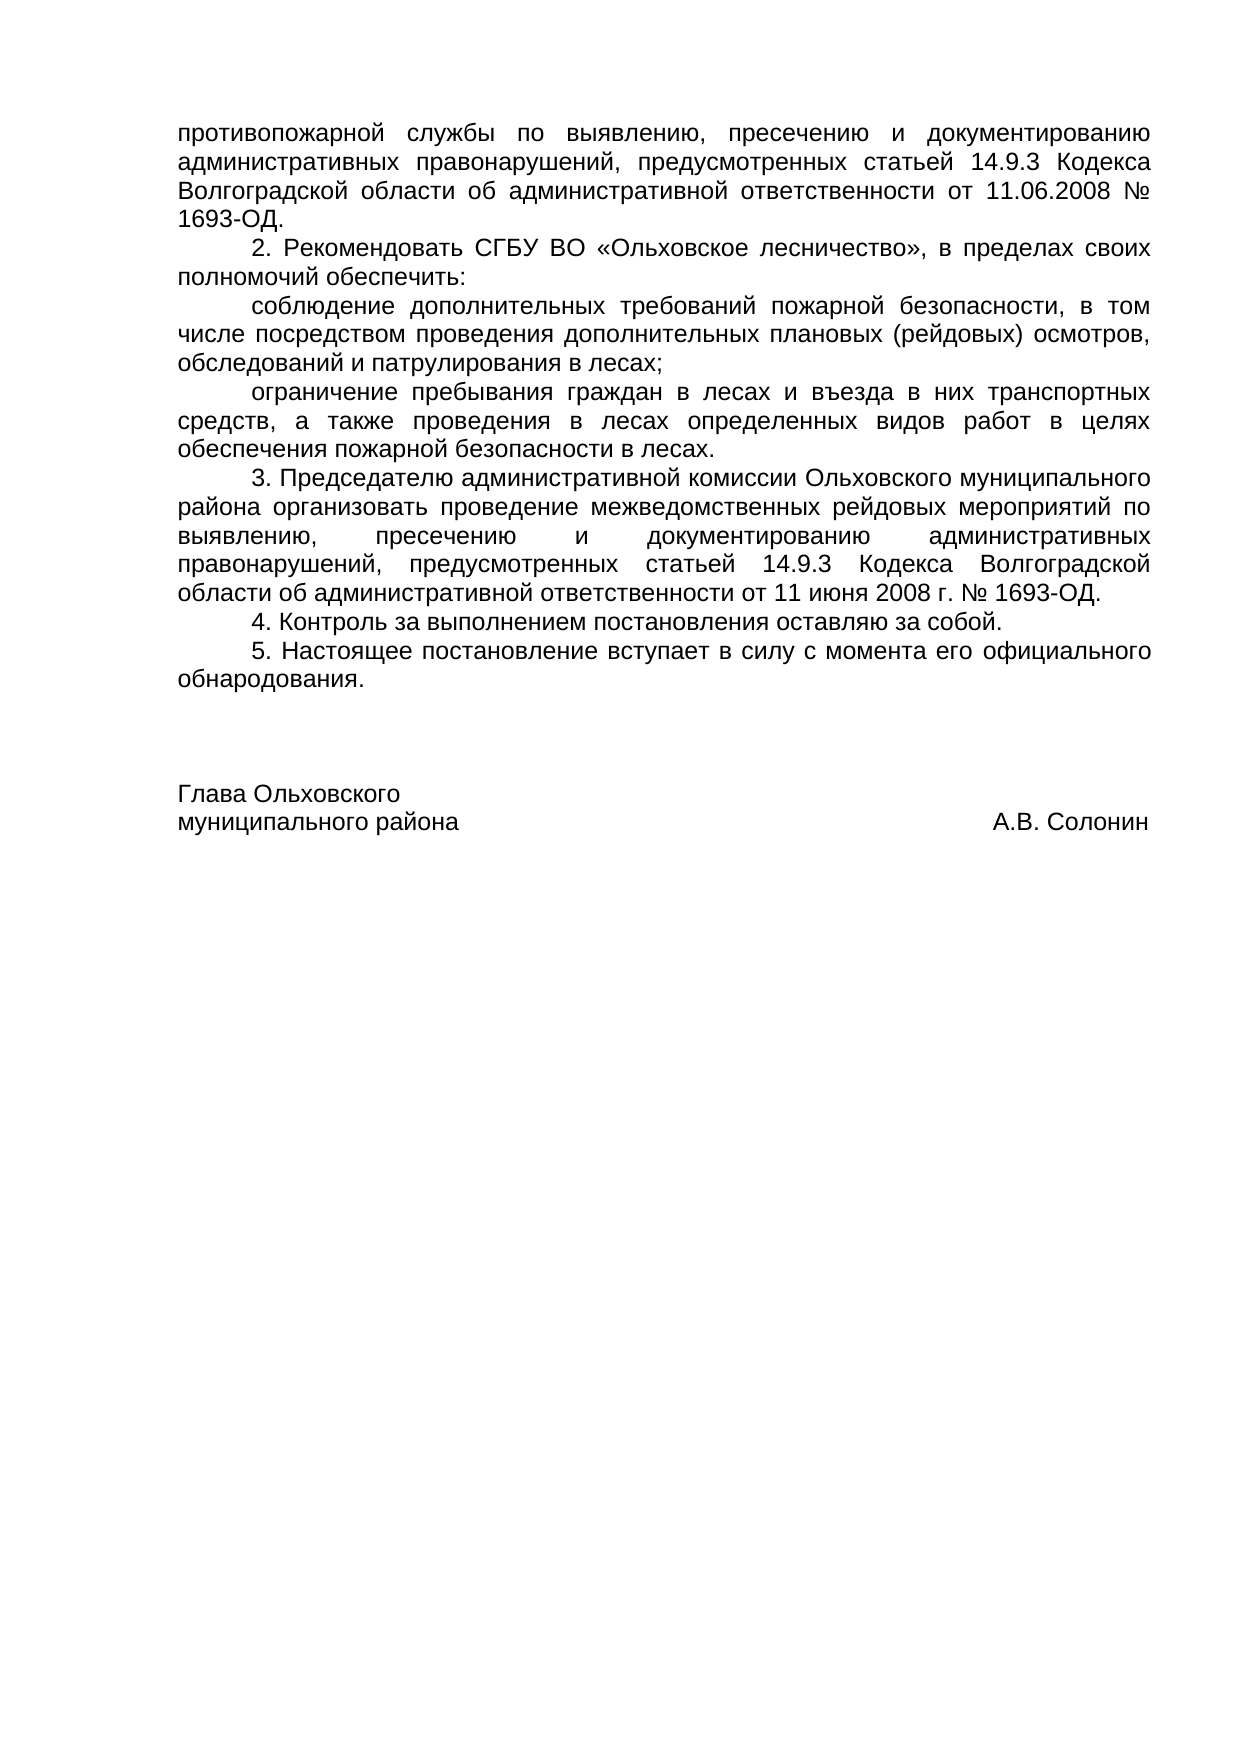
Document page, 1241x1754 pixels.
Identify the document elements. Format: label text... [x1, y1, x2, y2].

text Глава Ольховского [177, 779, 1152, 807]
text 2. Рекомендовать СГБУ ВО «Ольховское лесничество», в пределах своих полномочий обеспечить: [177, 233, 1152, 291]
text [177, 118, 1152, 233]
text 4. Контроль за выполнением постановления оставляю за собой. [177, 607, 1152, 636]
text соблюдение дополнительных требований пожарной безопасности, в том числе посредством проведения дополнительных плановых (рейдовых) осмотров, обследований и патрулирования в лесах; [177, 291, 1152, 377]
text 5. Настоящее постановление вступает в силу с момента его официального обнародования. [177, 636, 1152, 693]
text муниципального района А.В. Солонин [177, 807, 1152, 836]
text 3. Председателю административной комиссии Ольховского муниципального района организовать проведение межведомственных рейдовых мероприятий по выявлению, пресечению и документированию административных правонарушений, предусмотренных статьей 14.9.3 Кодекса Волгоградской области об административной ответственности от 11 июня 2008 г. № 1693-ОД. [177, 463, 1152, 607]
text ограничение пребывания граждан в лесах и въезда в них транспортных средств, а также проведения в лесах определенных видов работ в целях обеспечения пожарной безопасности в лесах. [177, 377, 1152, 463]
